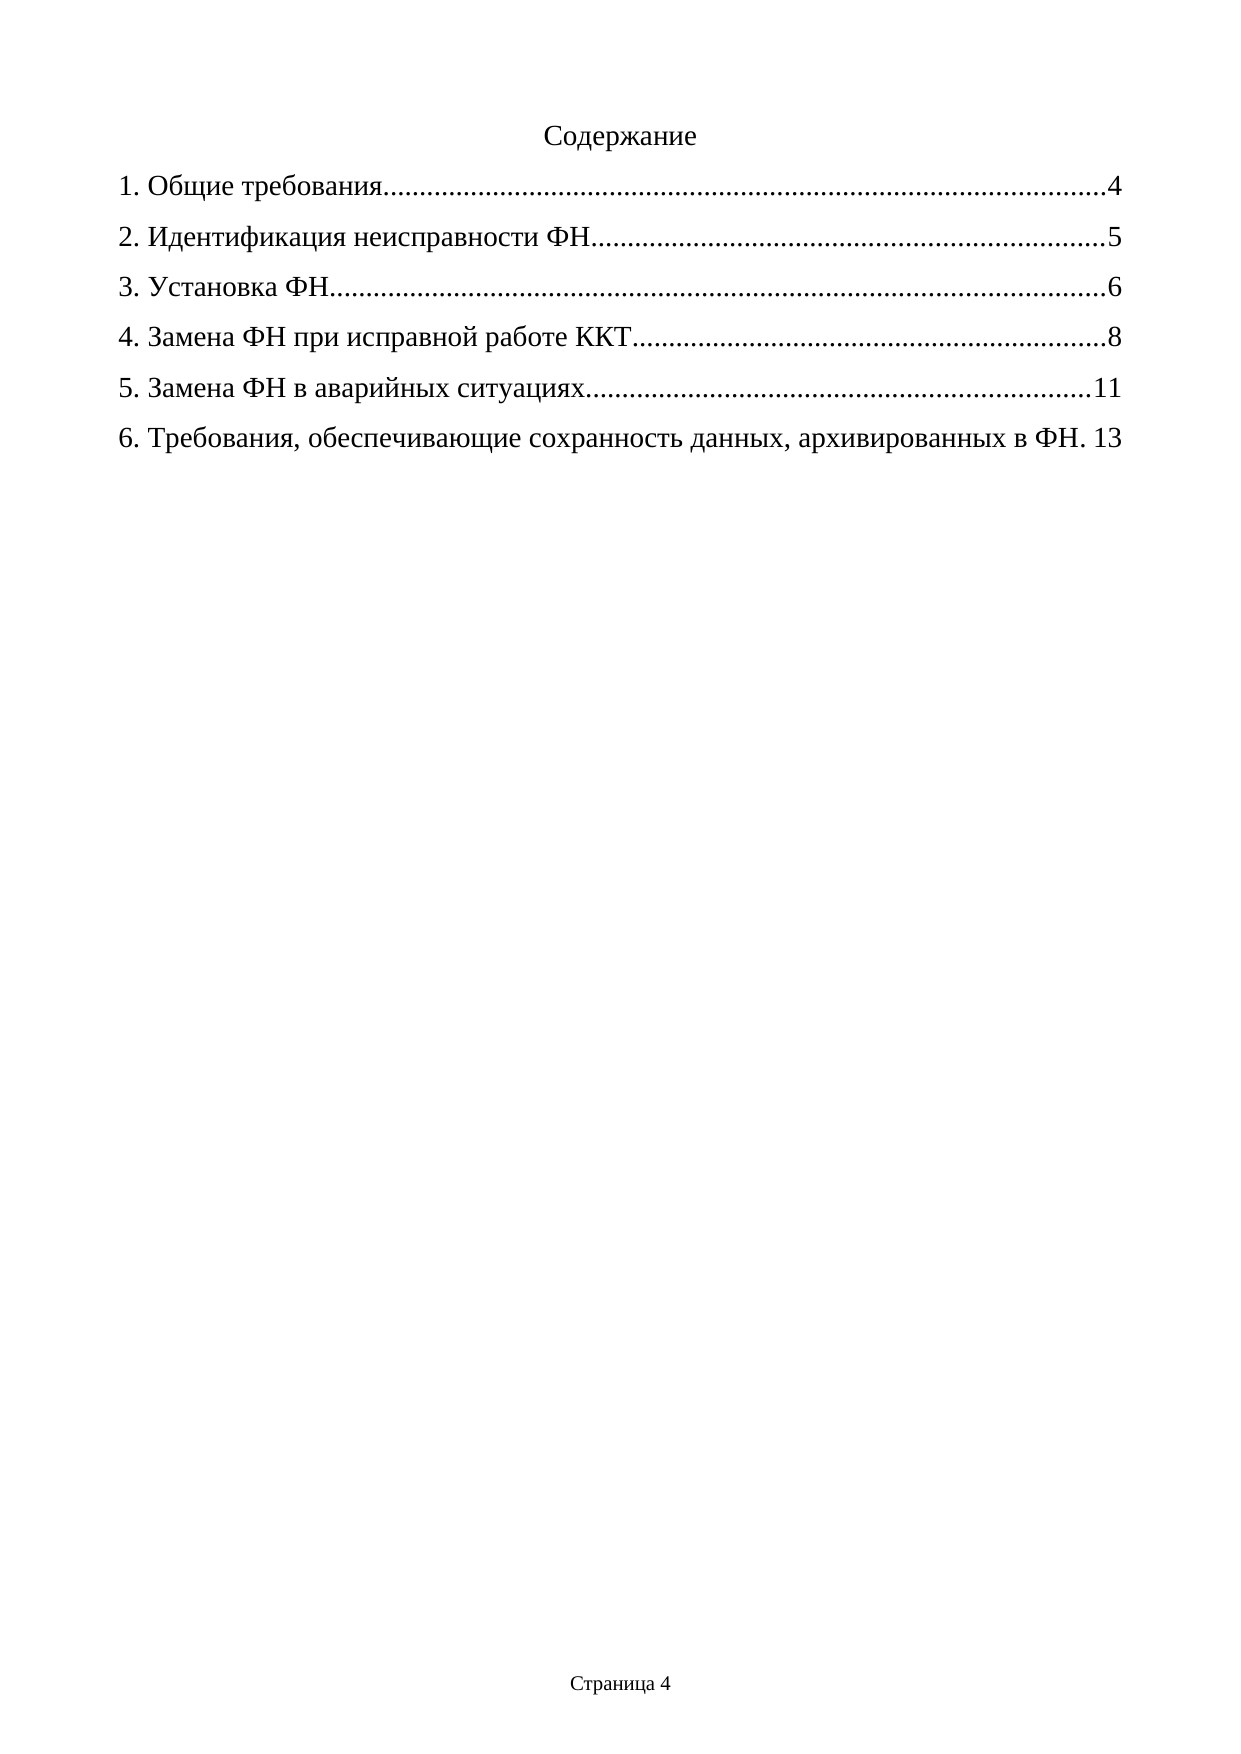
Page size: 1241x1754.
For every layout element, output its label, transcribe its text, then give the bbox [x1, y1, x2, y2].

text 4. Замена ФН при исправной работе ККТ 8 [118, 319, 1122, 353]
text 1. Общие требования. 4 [118, 168, 1122, 202]
text 3. Установка ФН 6 [118, 269, 1122, 303]
text 2. Идентификация неисправности ФН 5 [118, 219, 1122, 252]
text Содержание [118, 118, 1122, 152]
text 6. Требования, обеспечивающие сохранность данных, архивированных в ФН 13 [118, 420, 1122, 453]
text 5. Замена ФН в аварийных ситуациях 11 [118, 370, 1122, 403]
